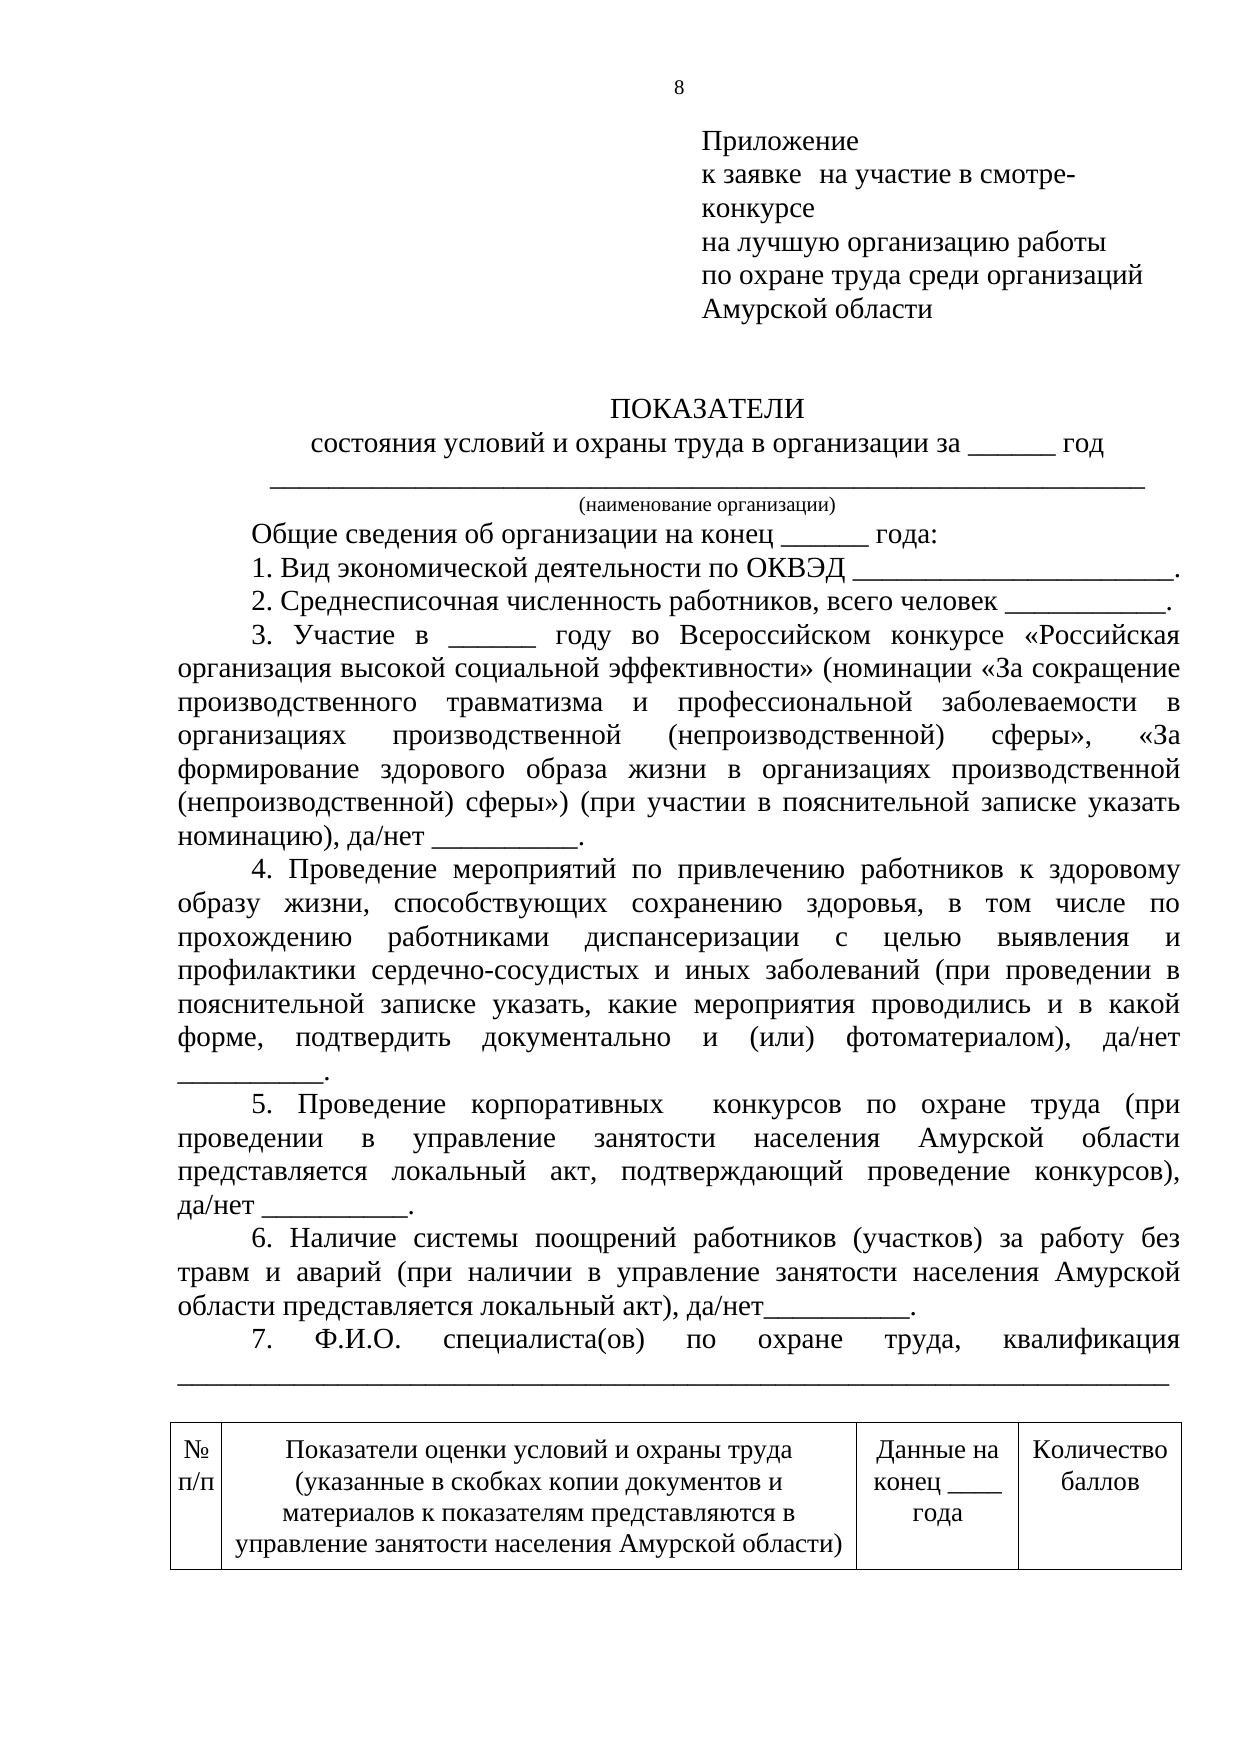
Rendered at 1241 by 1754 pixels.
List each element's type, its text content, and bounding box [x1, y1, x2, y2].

table_header Данные на конец ____ года [857, 1423, 1018, 1569]
table_header Показатели оценки условий и охраны труда (указанные в скобках копии документов и материалов к показателям представляются в управление занятости населения Амурской области) [222, 1423, 856, 1569]
text 6. Наличие системы поощрений работников (участков) за работу без травм и аварий (при наличии в управление занятости населения Амурской области представляется локальный акт), да/нет__________. [177, 1221, 1181, 1321]
text ПОКАЗАТЕЛИ [177, 391, 1181, 425]
text 1. Вид экономической деятельности по ОКВЭД ______________________. [177, 550, 1181, 583]
table_header Приложение к заявке на участие в смотре-конкурсе на лучшую организацию работы по охране труда среди организаций Амурской области [690, 123, 1174, 324]
table_header Количество баллов [1019, 1423, 1181, 1569]
table_header № п/п [171, 1423, 221, 1569]
text (наименование организации) [177, 492, 1181, 516]
text 5. Проведение корпоративных конкурсов по охране труда (при проведении в управление занятости населения Амурской области представляется локальный акт, подтверждающий проведение конкурсов), да/нет __________. [177, 1086, 1181, 1221]
text ____________________________________________________________ [177, 458, 1181, 492]
text 7. Ф.И.О. специалиста(ов) по охране труда, квалификация ____________________________________________________________________ [177, 1321, 1181, 1388]
text состояния условий и охраны труда в организации за ______ год [177, 425, 1181, 458]
text 4. Проведение мероприятий по привлечению работников к здоровому образу жизни, способствующих сохранению здоровья, в том числе по прохождению работниками диспансеризации с целью выявления и профилактики сердечно-сосудистых и иных заболеваний (при проведении в пояснительной записке указать, какие мероприятия проводились и в какой форме, подтвердить документально и (или) фотоматериалом), да/нет __________. [177, 852, 1181, 1086]
text 2. Среднесписочная численность работников, всего человек ___________. [177, 583, 1181, 617]
text Общие сведения об организации на конец ______ года: [177, 516, 1181, 550]
text 3. Участие в ______ году во Всероссийском конкурсе «Российская организация высокой социальной эффективности» (номинации «За сокращение производственного травматизма и профессиональной заболеваемости в организациях производственной (непроизводственной) сферы», «За формирование здорового образа жизни в организациях производственной (непроизводственной) сферы») (при участии в пояснительной записке указать номинацию), да/нет __________. [177, 617, 1181, 852]
